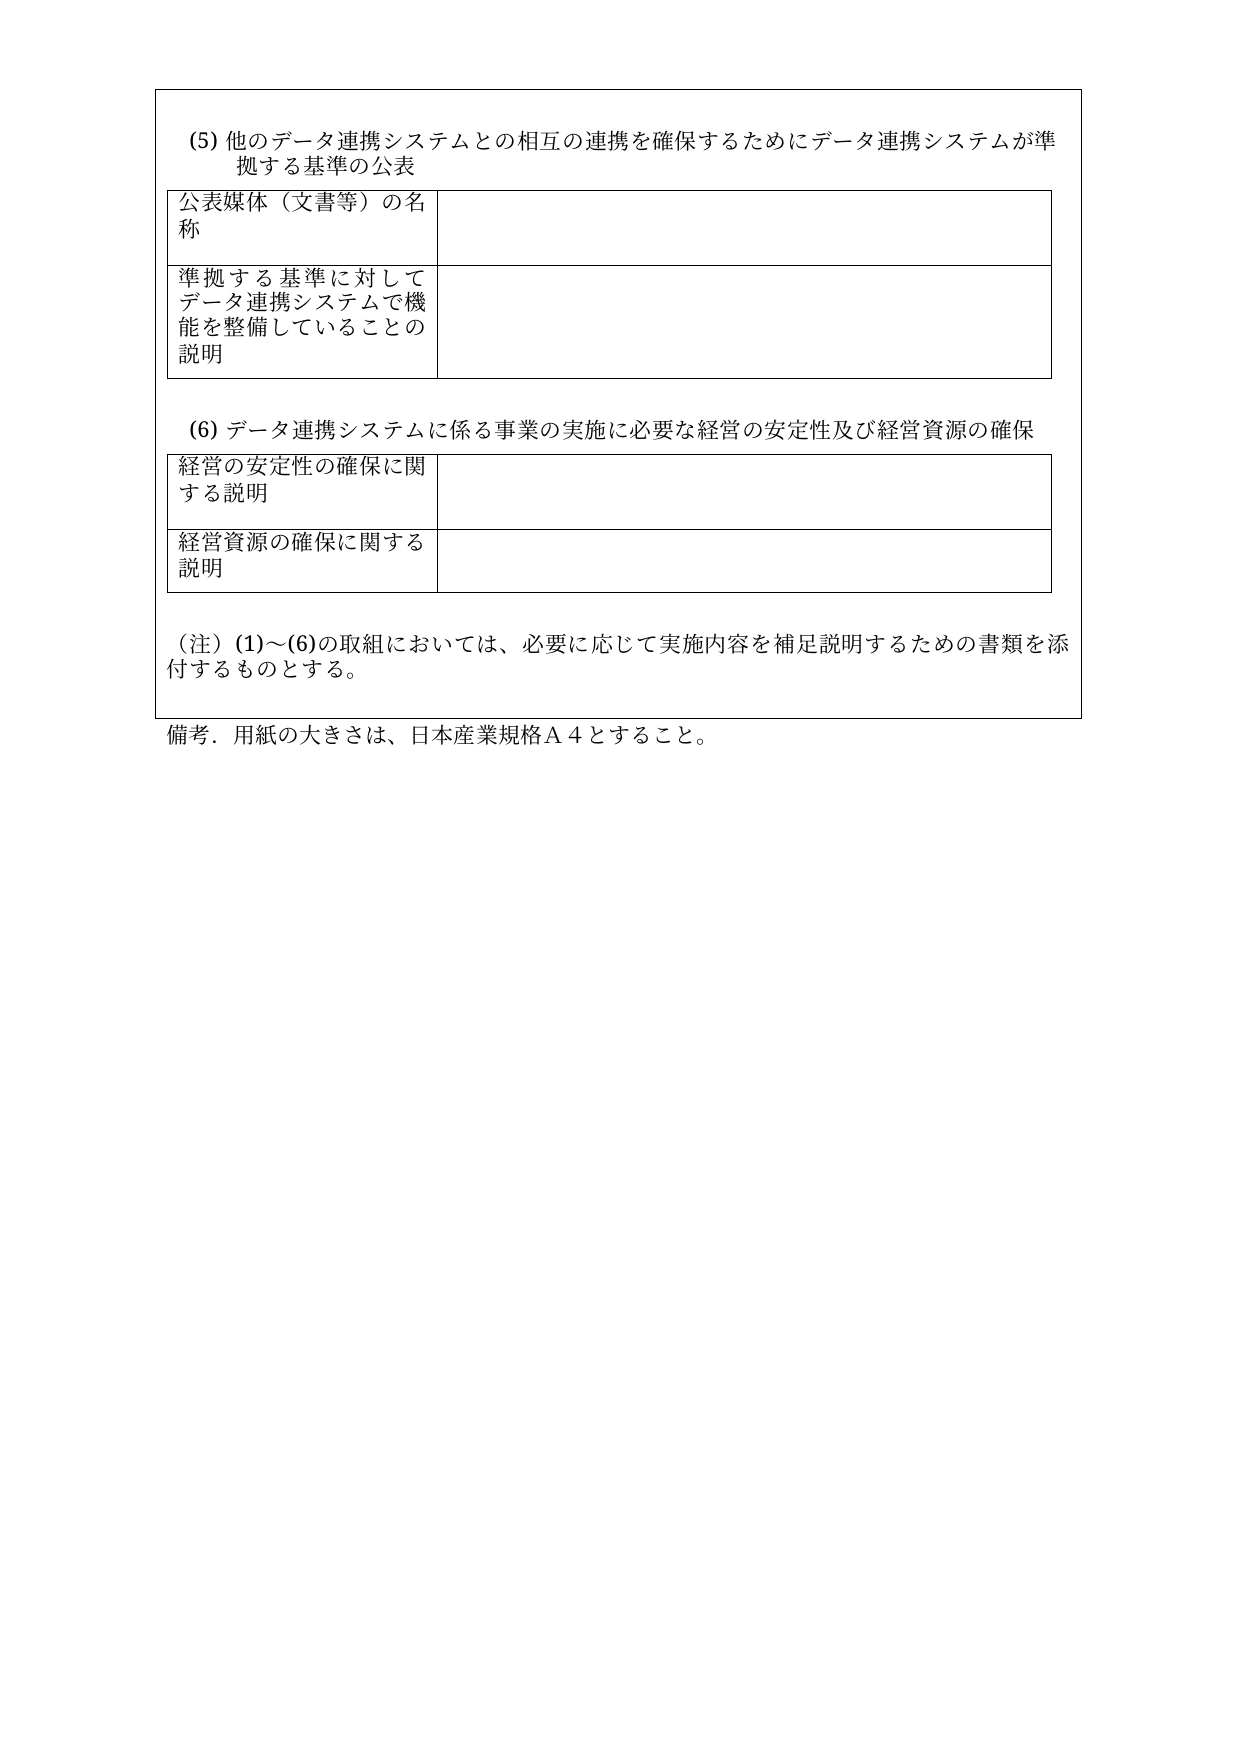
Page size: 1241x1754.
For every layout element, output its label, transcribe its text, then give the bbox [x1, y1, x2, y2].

text 備考．用紙の大きさは、日本産業規格Ａ４とすること。 [167, 719, 1070, 750]
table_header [156, 90, 1081, 717]
